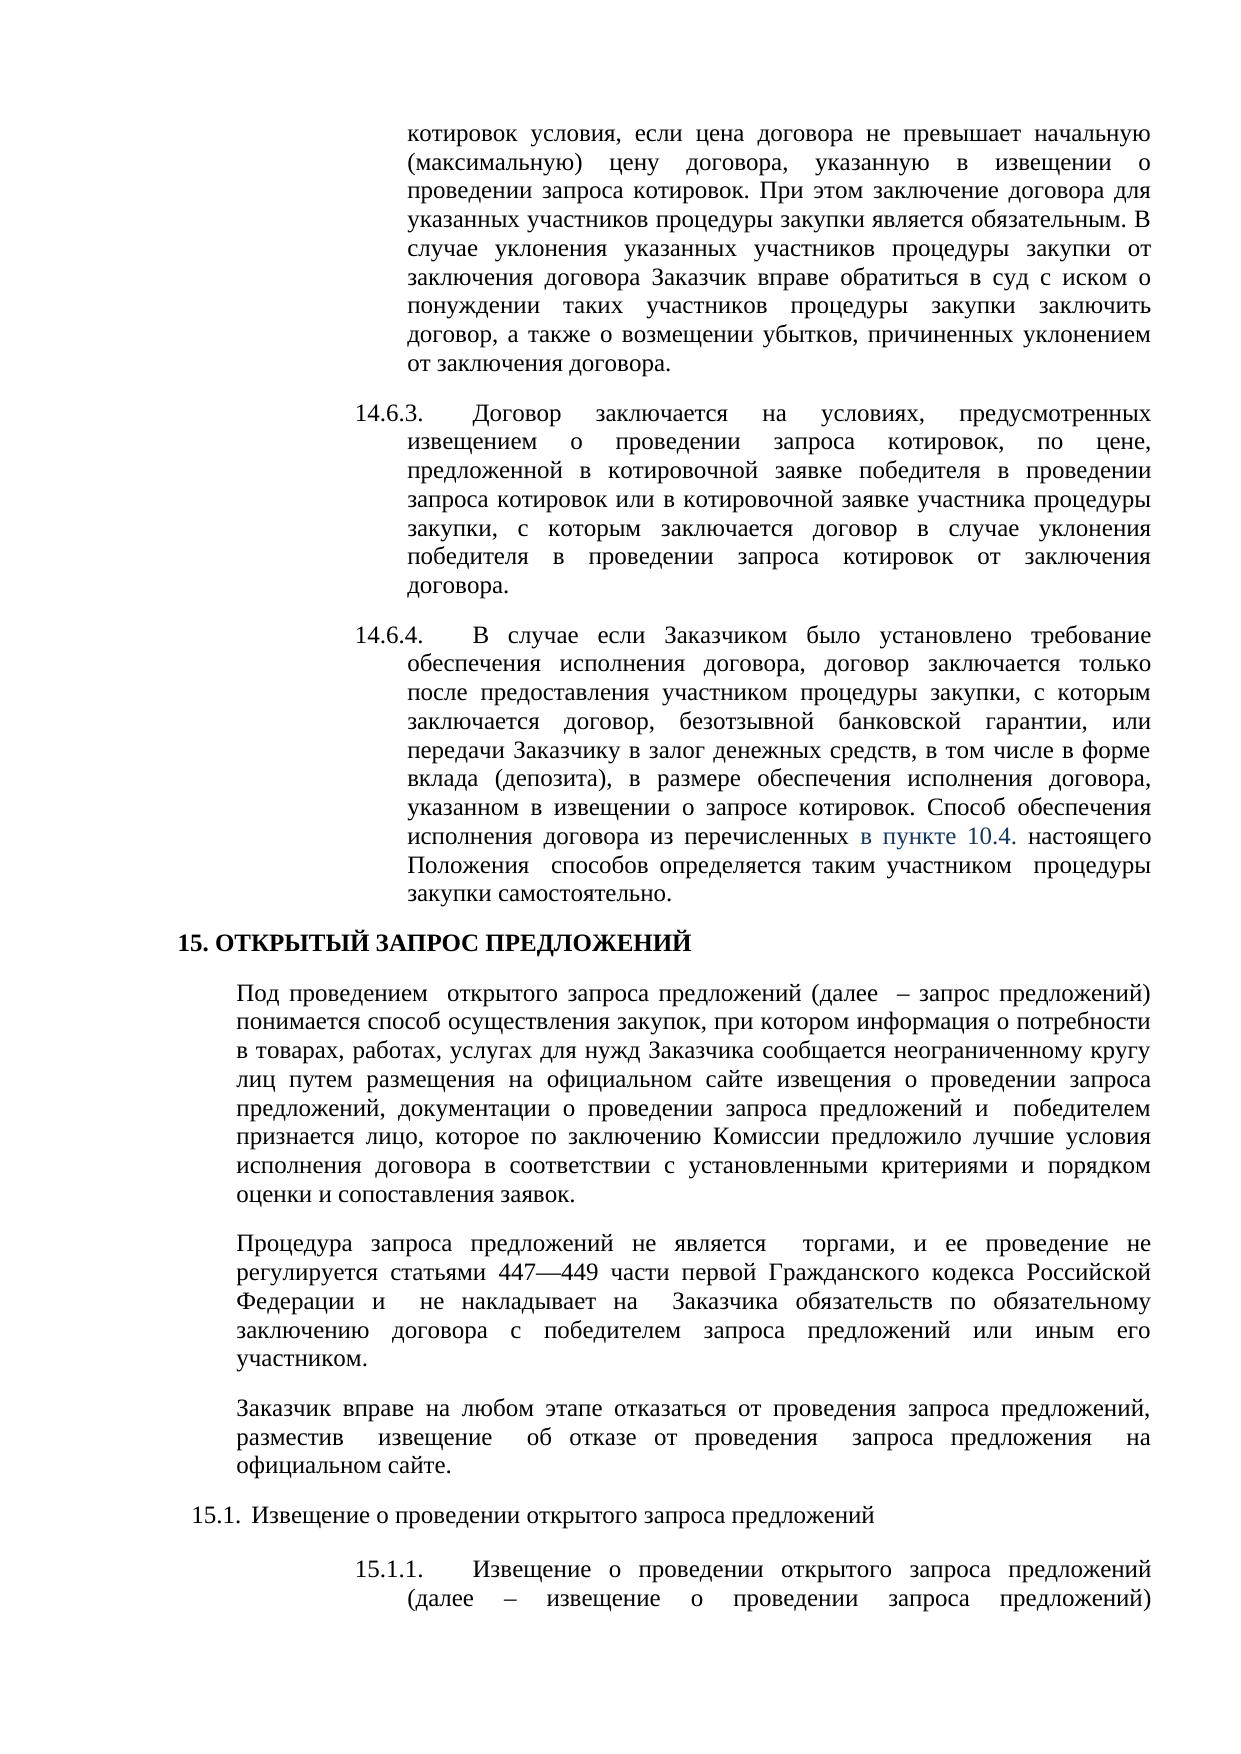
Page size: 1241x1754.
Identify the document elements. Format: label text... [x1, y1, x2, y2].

list Открытый запрос предложений [177, 928, 1152, 957]
list Извещение о проведении открытого запроса предложений [191, 1500, 1152, 1529]
list В случае если Заказчиком было установлено требование обеспечения исполнения договора, договор заключается только после предоставления участником процедуры закупки, с которым заключается договор, безотзывной банковской гарантии, или передачи Заказчику в залог денежных средств, в том числе в форме вклада (депозита), в размере обеспечения исполнения договора, указанном в извещении о запросе котировок. Способ обеспечения исполнения договора из перечисленных в пункте 10.4. настоящего Положения способов определяется таким участником процедуры закупки самостоятельно. [354, 620, 1152, 907]
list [354, 1554, 1152, 1612]
list Договор заключается на условиях, предусмотренных извещением о проведении запроса котировок, по цене, предложенной в котировочной заявке победителя в проведении запроса котировок или в котировочной заявке участника процедуры закупки, с которым заключается договор в случае уклонения победителя в проведении запроса котировок от заключения договора. [354, 398, 1152, 599]
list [354, 118, 1152, 377]
text Процедура запроса предложений не является торгами, и ее проведение не регулируется статьями 447—449 части первой Гражданского кодекса Российской Федерации и не накладывает на Заказчика обязательств по обязательному заключению договора с победителем запроса предложений или иным его участником. [236, 1228, 1152, 1372]
text Под проведением открытого запроса предложений (далее – запрос предложений) понимается способ осуществления закупок, при котором информация о потребности в товарах, работах, услугах для нужд Заказчика сообщается неограниченному кругу лиц путем размещения на официальном сайте извещения о проведении запроса предложений, документации о проведении запроса предложений и победителем признается лицо, которое по заключению Комиссии предложило лучшие условия исполнения договора в соответствии с установленными критериями и порядком оценки и сопоставления заявок. [236, 978, 1152, 1208]
text Заказчик вправе на любом этапе отказаться от проведения запроса предложений, разместив извещение об отказе от проведения запроса предложения на официальном сайте. [236, 1393, 1152, 1479]
